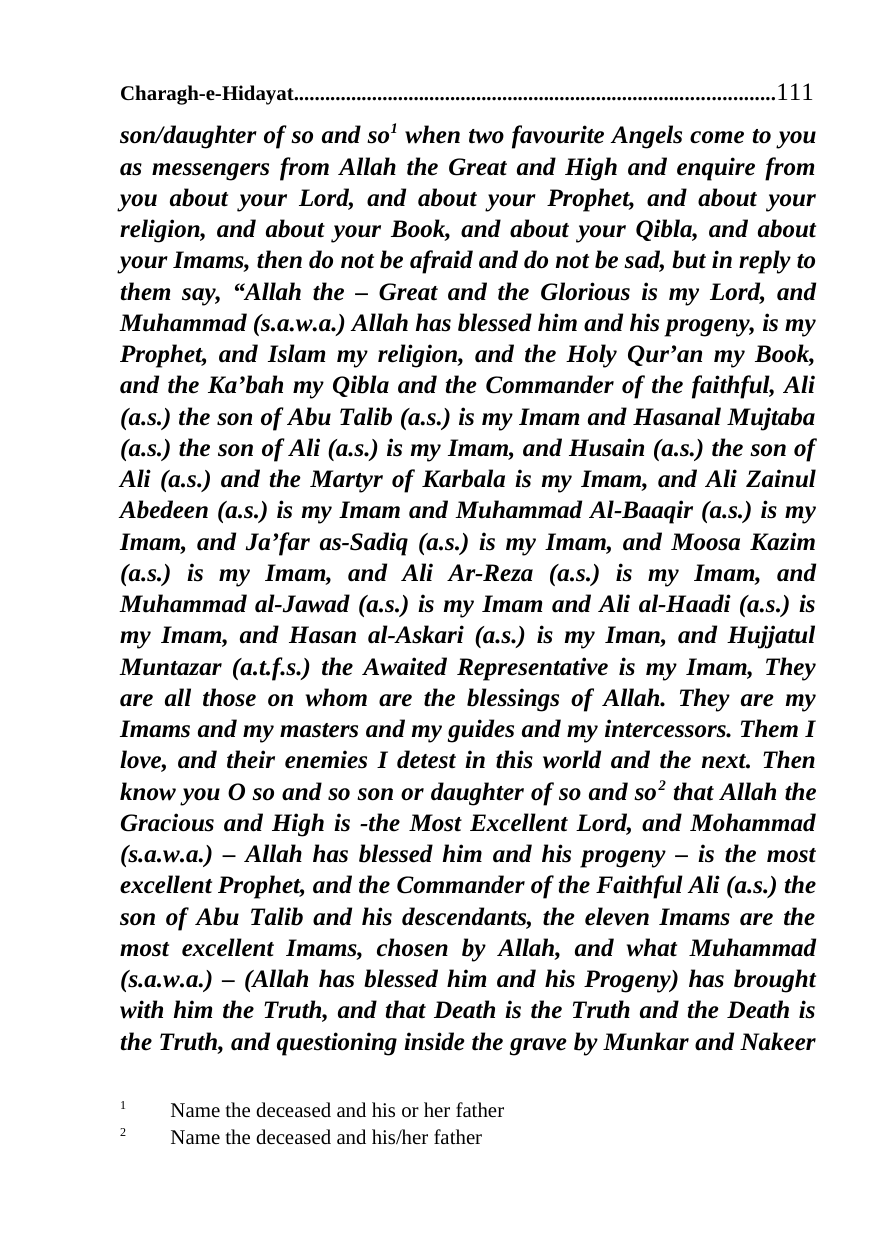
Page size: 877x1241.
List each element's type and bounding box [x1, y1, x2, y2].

text [120, 119, 817, 1056]
